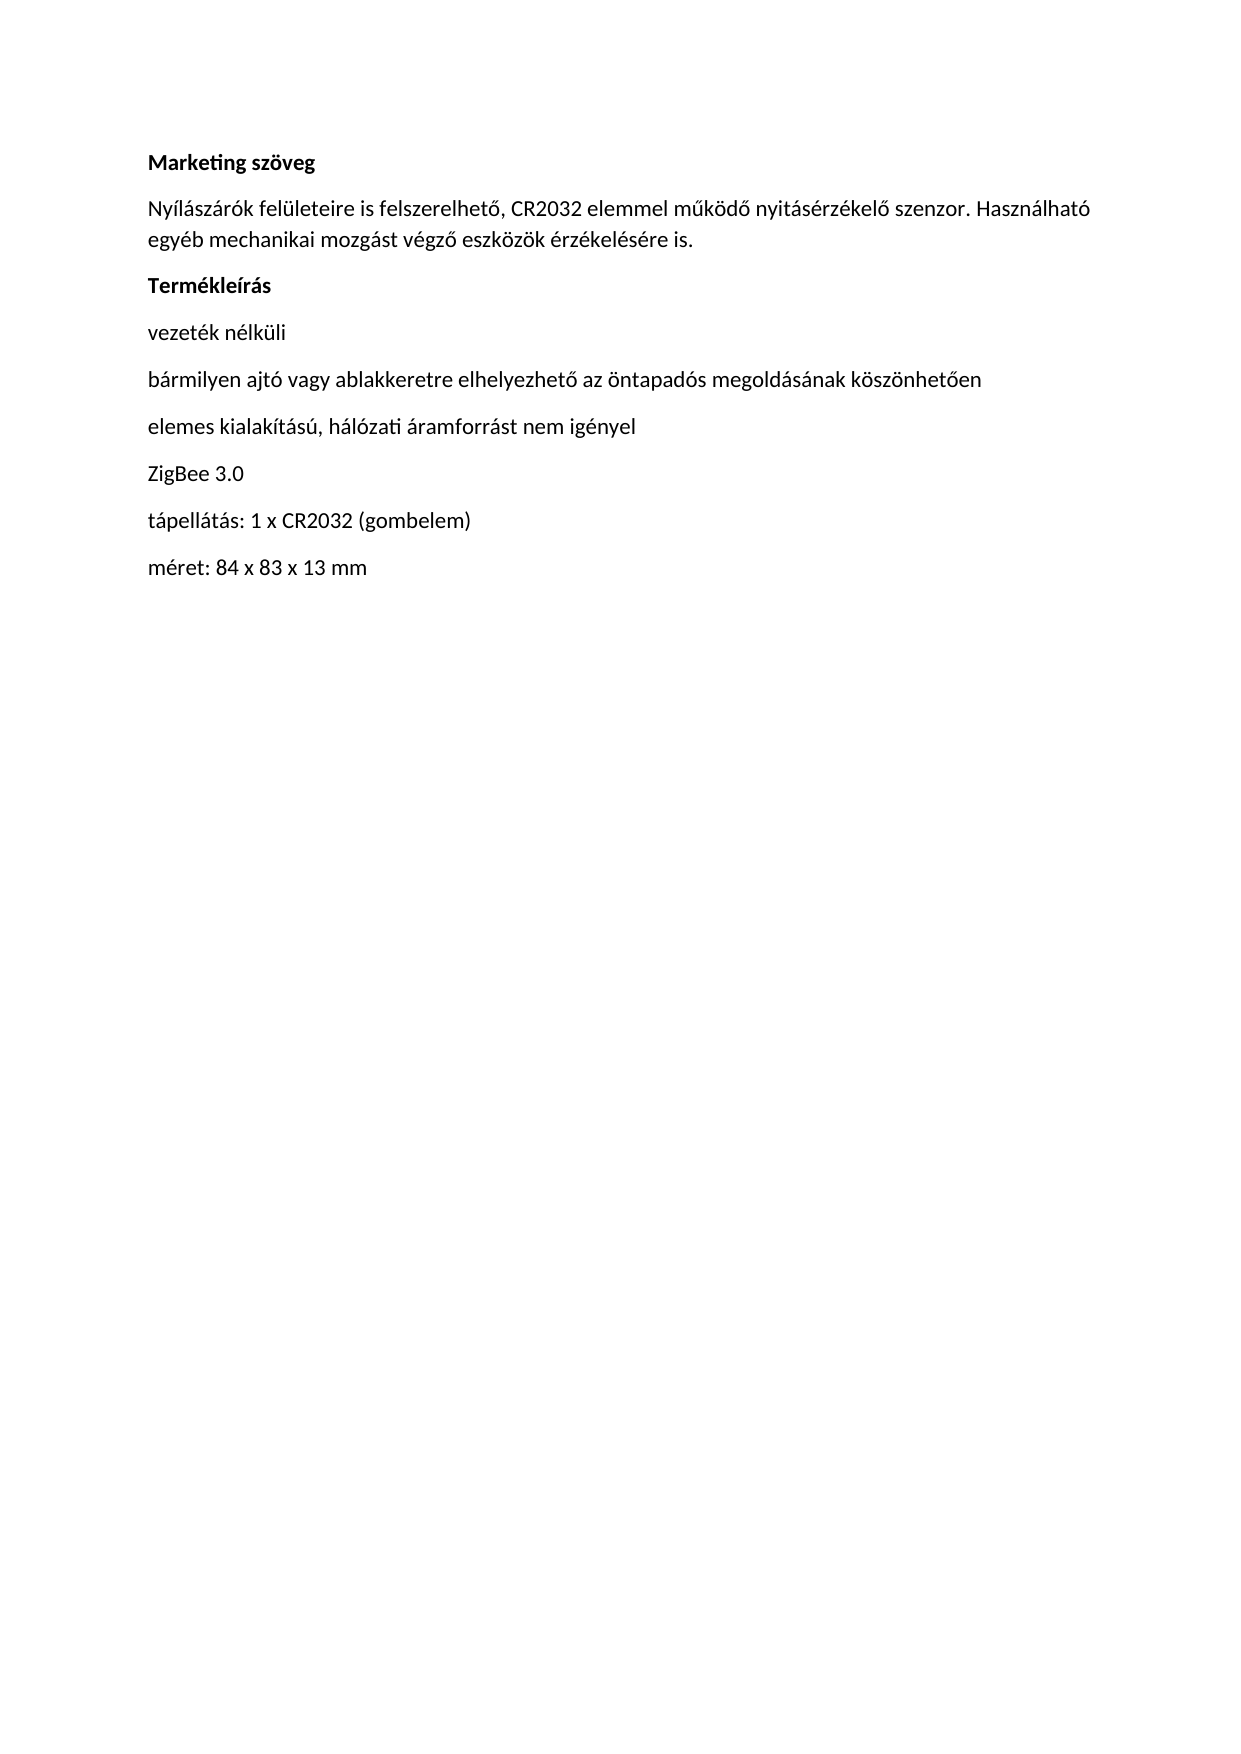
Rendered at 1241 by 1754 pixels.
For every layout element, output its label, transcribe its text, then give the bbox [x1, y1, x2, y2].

text bármilyen ajtó vagy ablakkeretre elhelyezhető az öntapadós megoldásának köszönhetően [148, 365, 1093, 393]
text tápellátás: 1 x CR2032 (gombelem) [148, 506, 1093, 534]
text vezeték nélküli [148, 318, 1093, 346]
text ZigBee 3.0 [148, 459, 1093, 487]
text Marketing szöveg [148, 148, 1093, 176]
text elemes kialakítású, hálózati áramforrást nem igényel [148, 412, 1093, 440]
text Termékleírás [148, 272, 1093, 299]
text Nyílászárók felületeire is felszerelhető, CR2032 elemmel működő nyitásérzékelő szenzor. Használható egyéb mechanikai mozgást végző eszközök érzékelésére is. [148, 194, 1093, 253]
text méret: 84 x 83 x 13 mm [148, 553, 1093, 581]
